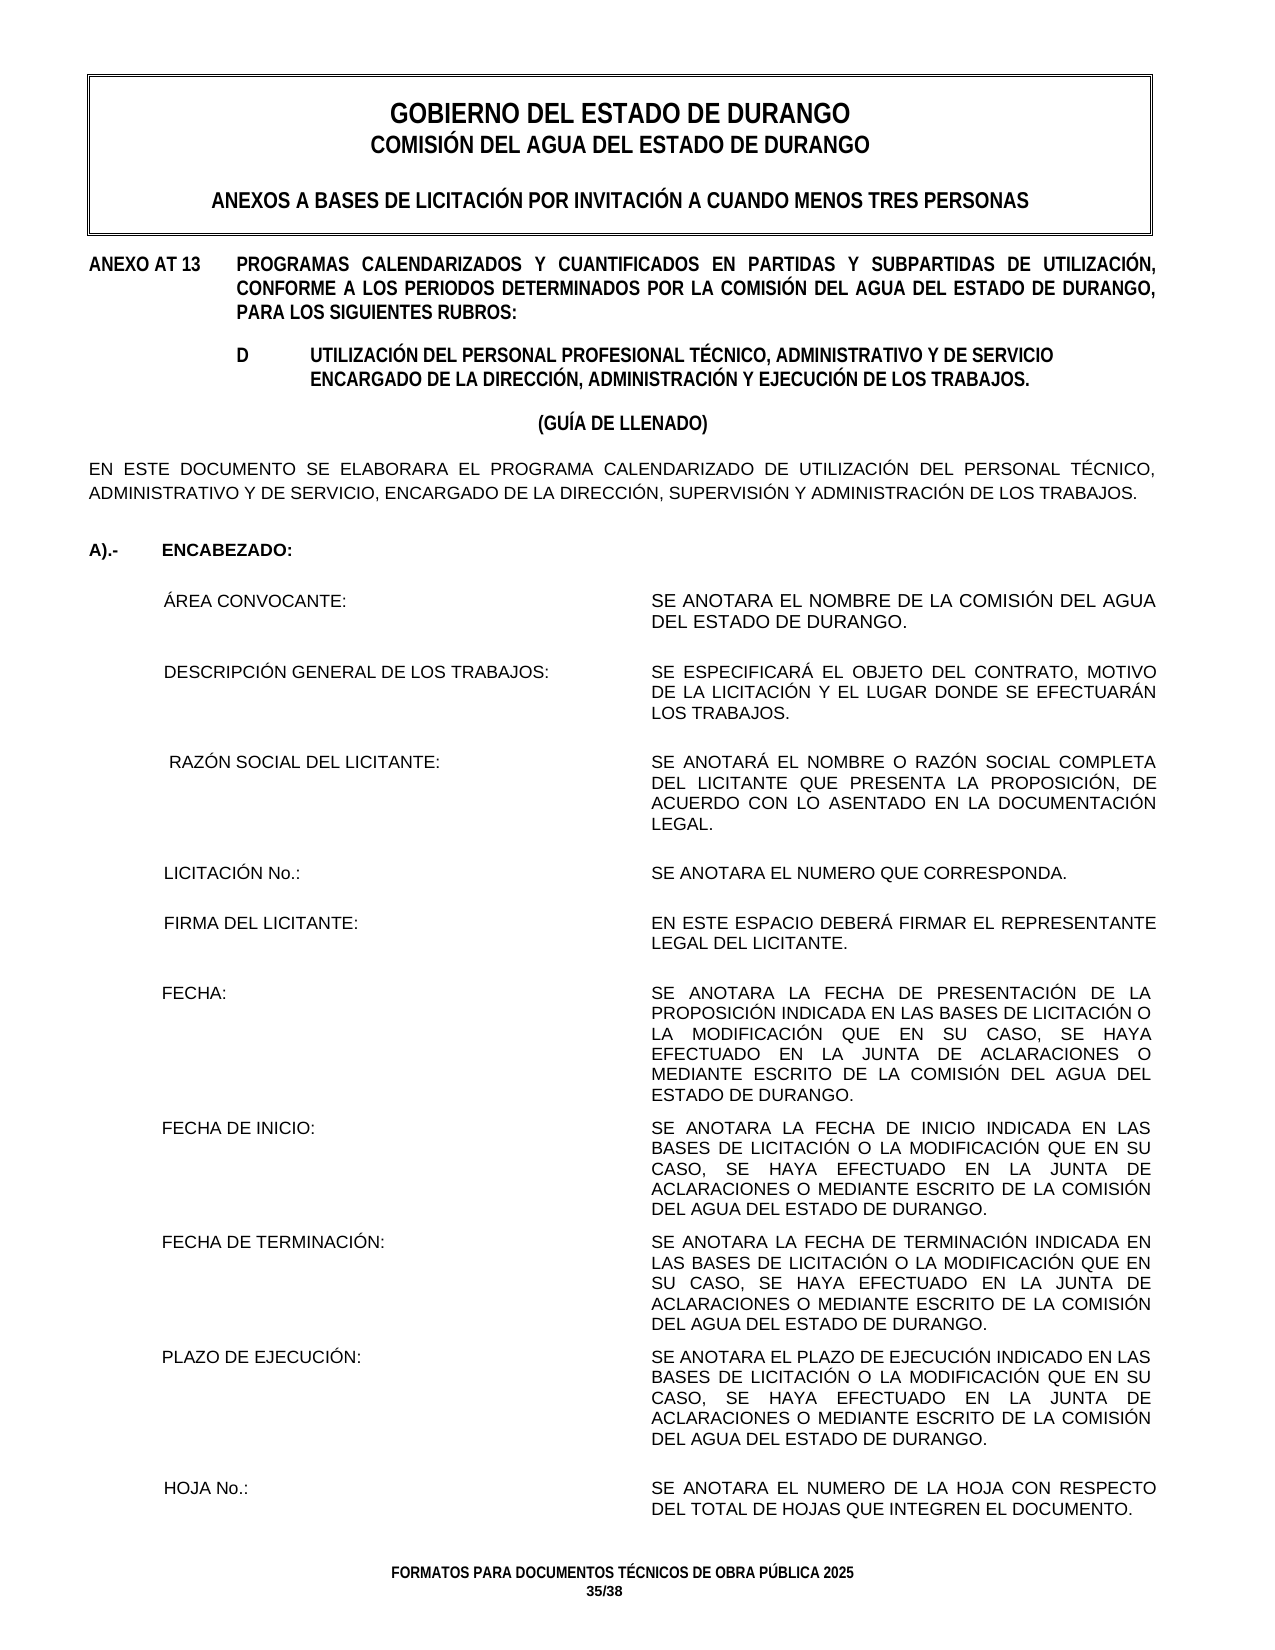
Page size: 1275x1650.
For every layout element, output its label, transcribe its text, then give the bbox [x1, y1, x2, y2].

text A).- ENCABEZADO: [89, 535, 1152, 560]
text RAZÓN SOCIAL DEL LICITANTE: SE ANOTARÁ EL NOMBRE O RAZÓN SOCIAL COMPLETA DEL LICITANTE QUE PRESENTA LA PROPOSICIÓN, DE ACUERDO CON LO ASENTADO EN LA DOCUMENTACIÓN LEGAL. [169, 752, 1157, 834]
text FIRMA DEL LICITANTE: EN ESTE ESPACIO DEBERÁ FIRMAR EL REPRESENTANTE LEGAL DEL LICITANTE. [164, 912, 1157, 953]
text HOJA No.: SE ANOTARA EL NUMERO DE LA HOJA CON RESPECTO DEL TOTAL DE HOJAS QUE INTEGREN EL DOCUMENTO. [164, 1478, 1157, 1519]
text LICITACIÓN No.: SE ANOTARA EL NUMERO QUE CORRESPONDA. [164, 863, 1157, 883]
text FECHA DE INICIO: SE ANOTARA LA FECHA DE INICIO INDICADA EN LAS BASES DE LICITACIÓN O LA MODIFICACIÓN QUE EN SU CASO, SE HAYA EFECTUADO EN LA JUNTA DE ACLARACIONES O MEDIANTE ESCRITO DE LA COMISIÓN DEL AGUA DEL ESTADO DE DURANGO. [162, 1117, 1152, 1219]
text EN ESTE DOCUMENTO SE ELABORARA EL PROGRAMA CALENDARIZADO DE UTILIZACIÓN DEL PERSONAL TÉCNICO, ADMINISTRATIVO Y DE SERVICIO, ENCARGADO DE LA DIRECCIÓN, SUPERVISIÓN Y ADMINISTRACIÓN DE LOS TRABAJOS. [89, 456, 1157, 504]
text DESCRIPCIÓN GENERAL DE LOS TRABAJOS: SE ESPECIFICARÁ EL OBJETO DEL CONTRATO, MOTIVO DE LA LICITACIÓN Y EL LUGAR DONDE SE EFECTUARÁN LOS TRABAJOS. [164, 662, 1157, 723]
text ÁREA CONVOCANTE: SE ANOTARA EL NOMBRE DE LA COMISIÓN DEL AGUA DEL ESTADO DE DURANGO. [164, 589, 1157, 632]
text FECHA DE TERMINACIÓN: SE ANOTARA LA FECHA DE TERMINACIÓN INDICADA EN LAS BASES DE LICITACIÓN O LA MODIFICACIÓN QUE EN SU CASO, SE HAYA EFECTUADO EN LA JUNTA DE ACLARACIONES O MEDIANTE ESCRITO DE LA COMISIÓN DEL AGUA DEL ESTADO DE DURANGO. [162, 1232, 1152, 1334]
text FECHA: SE ANOTARA LA FECHA DE PRESENTACIÓN DE LA PROPOSICIÓN INDICADA EN LAS BASES DE LICITACIÓN O LA MODIFICACIÓN QUE EN SU CASO, SE HAYA EFECTUADO EN LA JUNTA DE ACLARACIONES O MEDIANTE ESCRITO DE LA COMISIÓN DEL AGUA DEL ESTADO DE DURANGO. [162, 982, 1152, 1105]
text PLAZO DE EJECUCIÓN: SE ANOTARA EL PLAZO DE EJECUCIÓN INDICADO EN LAS BASES DE LICITACIÓN O LA MODIFICACIÓN QUE EN SU CASO, SE HAYA EFECTUADO EN LA JUNTA DE ACLARACIONES O MEDIANTE ESCRITO DE LA COMISIÓN DEL AGUA DEL ESTADO DE DURANGO. [162, 1347, 1152, 1449]
